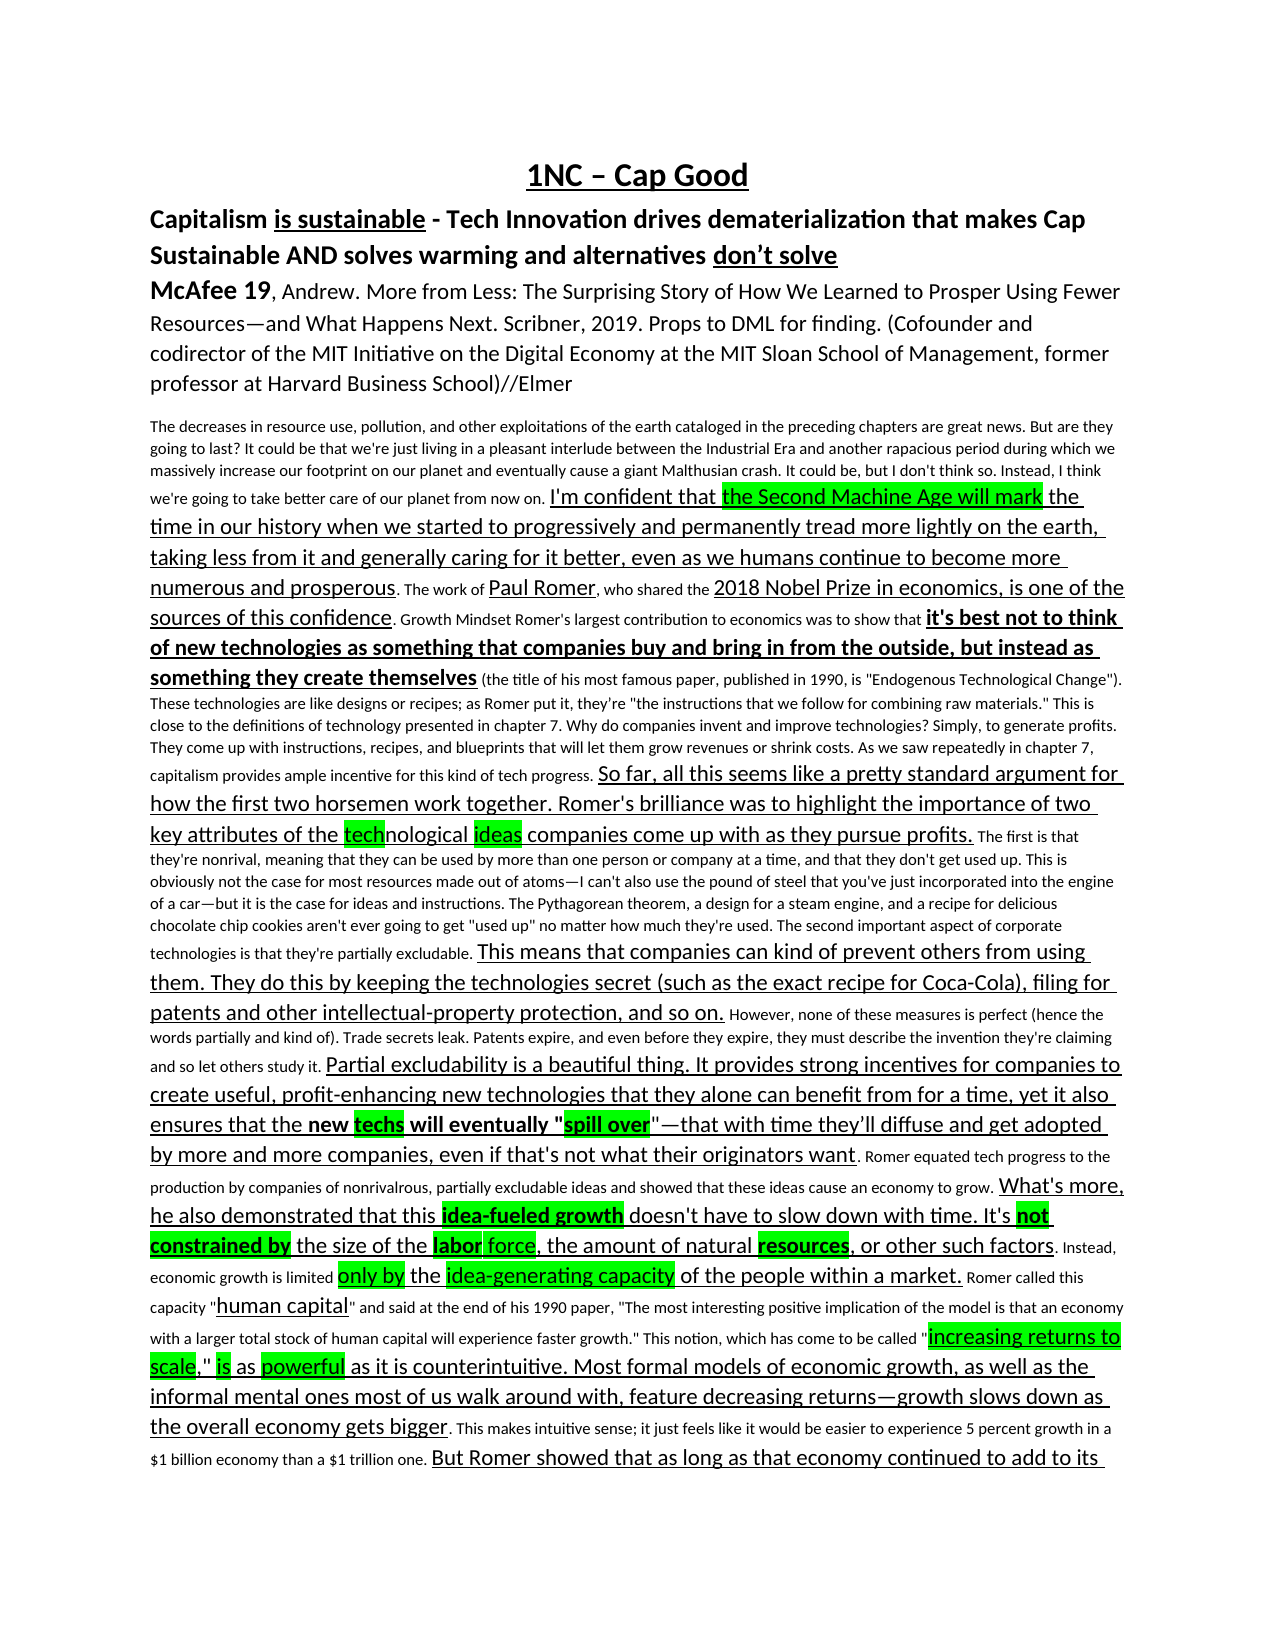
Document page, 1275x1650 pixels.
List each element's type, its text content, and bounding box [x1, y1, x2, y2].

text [150, 416, 1125, 1471]
subtitle Capitalism is sustainable - Tech Innovation drives dematerialization that makes Cap Sustainable AND solves warming and alternatives don’t solve [150, 202, 1125, 271]
subtitle 1NC – Cap Good [150, 154, 1125, 195]
text McAfee 19, Andrew. More from Less: The Surprising Story of How We Learned to Prosper Using Fewer Resources—and What Happens Next. Scribner, 2019. Props to DML for finding. (Cofounder and codirector of the MIT Initiative on the Digital Economy at the MIT Sloan School of Management, former professor at Harvard Business School)//Elmer [150, 273, 1125, 397]
